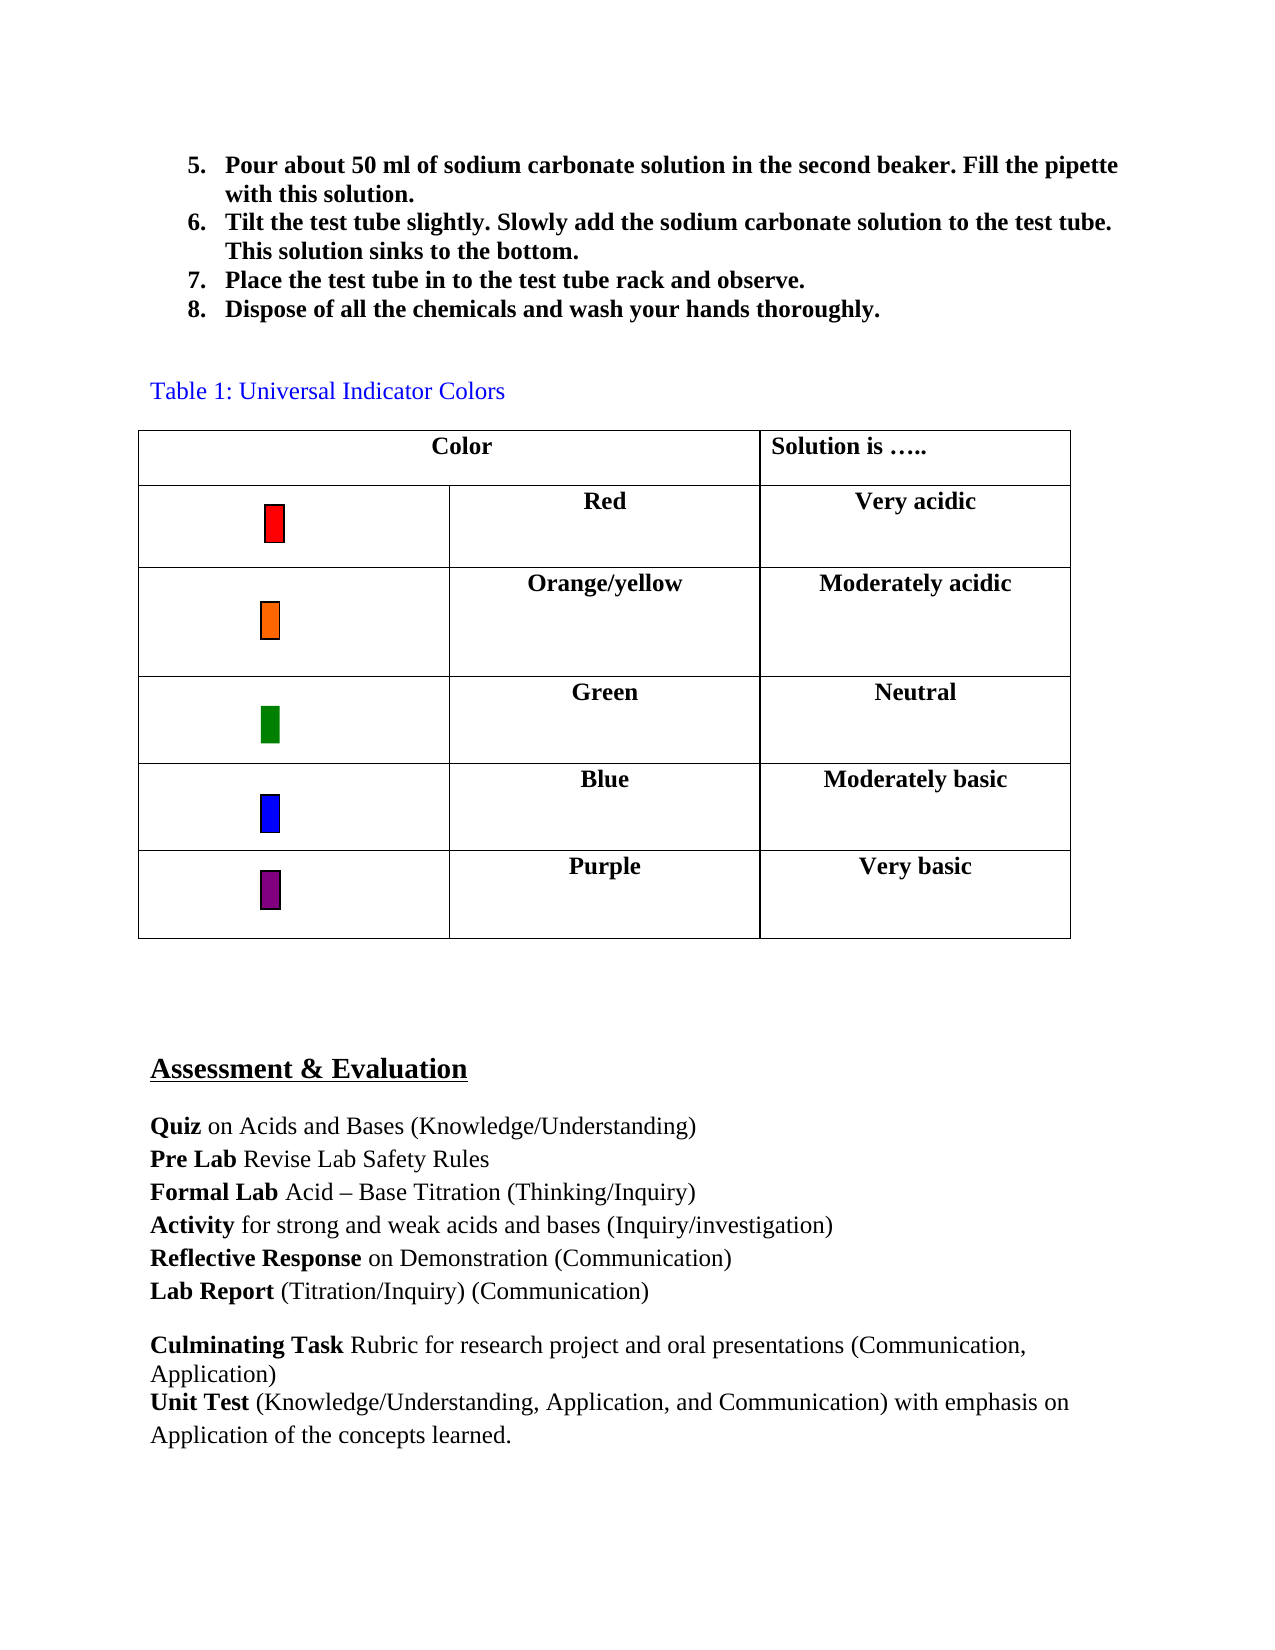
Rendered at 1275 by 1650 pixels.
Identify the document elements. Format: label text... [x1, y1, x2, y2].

table_cell [139, 486, 449, 567]
table_cell Moderately basic [761, 764, 1070, 850]
table_cell Blue [450, 764, 759, 850]
table_cell Neutral [761, 677, 1070, 763]
text Table 1: Universal Indicator Colors [150, 376, 1125, 405]
table_cell [139, 568, 449, 676]
table_cell Very basic [761, 851, 1070, 937]
text Culminating Task Rubric for research project and oral presentations (Communication, Application) [150, 1330, 1125, 1387]
text Unit Test (Knowledge/Understanding, Application, and Communication) with emphasis on Application of the concepts learned. [150, 1387, 1125, 1449]
text Assessment & Evaluation [150, 1052, 1125, 1085]
table_cell Purple [450, 851, 759, 937]
text Quiz on Acids and Bases (Knowledge/Understanding) Pre Lab Revise Lab Safety Rules Formal Lab Acid – Base Titration (Thinking/Inquiry) Activity for strong and weak acids and bases (Inquiry/investigation) Reflective Response on Demonstration (Communication) Lab Report (Titration/Inquiry) (Communication) [150, 1111, 1125, 1305]
list Dispose of all the chemicals and wash your hands thoroughly. [187, 294, 1125, 322]
table_header Color [139, 431, 759, 485]
table_cell Red [450, 486, 759, 567]
list Pour about 50 ml of sodium carbonate solution in the second beaker. Fill the pipette with this solution. [187, 150, 1125, 207]
table_cell Very acidic [761, 486, 1070, 567]
table_cell Moderately acidic [761, 568, 1070, 676]
table_cell Green [450, 677, 759, 763]
table_cell [139, 764, 449, 850]
table_cell [139, 851, 449, 937]
list Place the test tube in to the test tube rack and observe. [187, 265, 1125, 294]
list Tilt the test tube slightly. Slowly add the sodium carbonate solution to the test tube. This solution sinks to the bottom. [187, 207, 1125, 265]
table_header Solution is ….. [761, 431, 1070, 485]
table_cell [139, 677, 449, 763]
table_cell Orange/yellow [450, 568, 759, 676]
